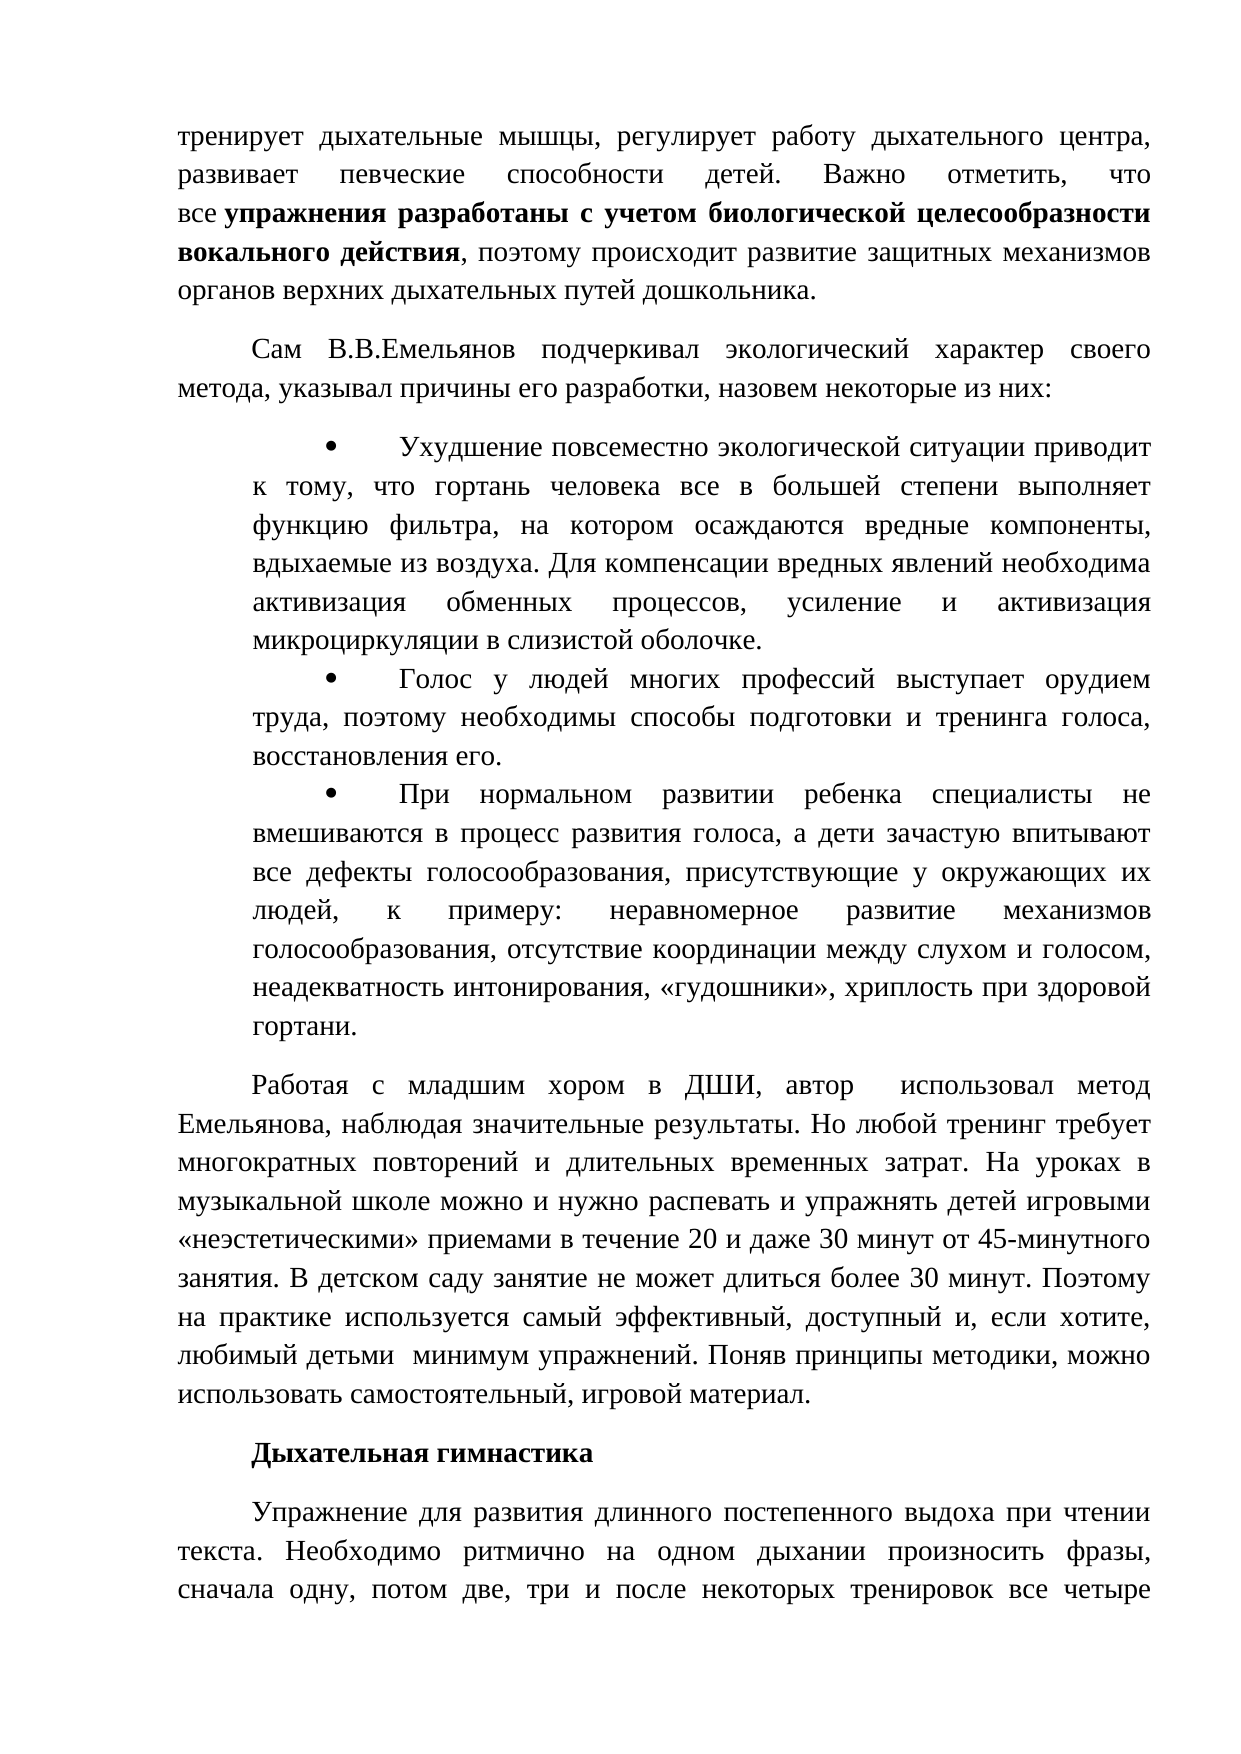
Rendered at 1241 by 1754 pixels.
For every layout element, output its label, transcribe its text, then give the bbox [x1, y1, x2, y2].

text Дыхательная гимнастика [177, 1435, 1152, 1469]
text Работая с младшим хором в ДШИ, автор использовал метод Емельянова, наблюдая значительные результаты. Но любой тренинг требует многократных повторений и длительных временных затрат. На уроках в музыкальной школе можно и нужно распевать и упражнять детей игровыми «неэстетическими» приемами в течение 20 и даже 30 минут от 45-минутного занятия. В детском саду занятие не может длиться более 30 минут. Поэтому на практике используется самый эффективный, доступный и, если хотите, любимый детьми минимум упражнений. Поняв принципы методики, можно использовать самостоятельный, игровой материал. [177, 1067, 1152, 1409]
list Голос у людей многих профессий выступает орудием труда, поэтому необходимы способы подготовки и тренинга голоса, восстановления его. [252, 661, 1152, 772]
text Сам В.В.Емельянов подчеркивал экологический характер своего метода, указывал причины его разработки, назовем некоторые из них: [177, 332, 1152, 404]
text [177, 1494, 1152, 1605]
list При нормальном развитии ребенка специалисты не вмешиваются в процесс развития голоса, а дети зачастую впитывают все дефекты голосообразования, присутствующие у окружающих их людей, к примеру: неравномерное развитие механизмов голосообразования, отсутствие координации между слухом и голосом, неадекватность интонирования, «гудошники», хриплость при здоровой гортани. [252, 777, 1152, 1042]
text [177, 118, 1152, 306]
list Ухудшение повсеместно экологической ситуации приводит к тому, что гортань человека все в большей степени выполняет функцию фильтра, на котором осаждаются вредные компоненты, вдыхаемые из воздуха. Для компенсации вредных явлений необходима активизация обменных процессов, усиление и активизация микроциркуляции в слизистой оболочке. [252, 429, 1152, 656]
